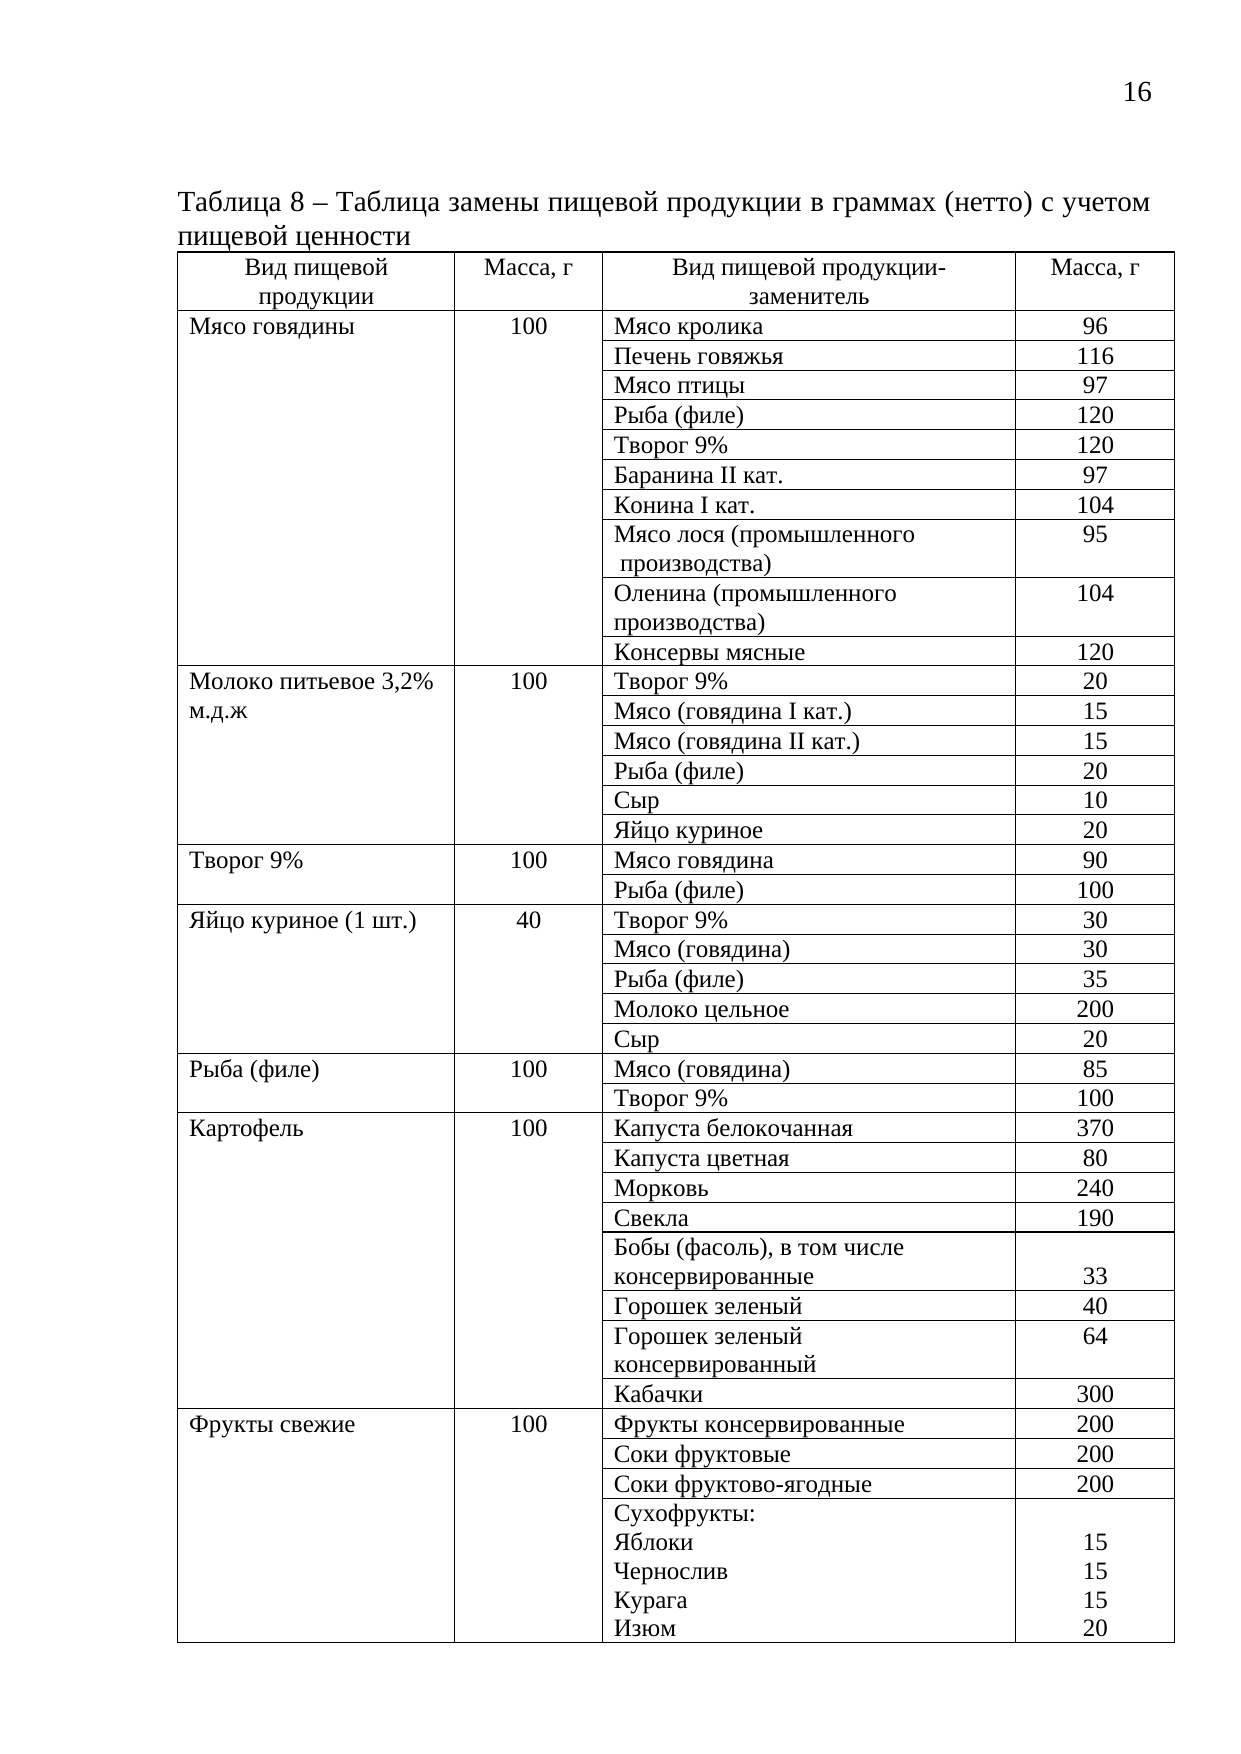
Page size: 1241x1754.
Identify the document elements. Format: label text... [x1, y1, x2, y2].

table_cell 96 [1016, 311, 1174, 340]
table_header Вид пищевой продукции-заменитель [603, 253, 1015, 310]
table_cell 95 [1016, 520, 1174, 577]
table_cell Рыба (филе) [603, 400, 1015, 429]
table_cell 200 [1016, 1439, 1174, 1468]
table_cell Морковь [603, 1173, 1015, 1202]
table_cell Фрукты консервированные [603, 1409, 1015, 1438]
table_header Вид пищевой продукции [178, 253, 454, 310]
table_cell Творог 9% [603, 666, 1015, 695]
table_cell 20 [1016, 815, 1174, 844]
table_cell 15 15 15 20 [1016, 1499, 1174, 1642]
table_cell 30 [1016, 935, 1174, 963]
table_cell 40 [455, 905, 602, 1053]
table_cell 104 [1016, 490, 1174, 518]
table_cell 80 [1016, 1143, 1174, 1172]
table_cell Консервы мясные [603, 637, 1015, 665]
table_cell 40 [1016, 1291, 1174, 1320]
table_cell 300 [1016, 1379, 1174, 1408]
table_cell Бобы (фасоль), в том числе консервированные [603, 1233, 1015, 1290]
table_cell Мясо (говядина II кат.) [603, 726, 1015, 755]
table_cell Творог 9% [603, 430, 1015, 459]
table_cell Конина I кат. [603, 490, 1015, 518]
table_cell 100 [1016, 875, 1174, 904]
table_cell Творог 9% [603, 905, 1015, 933]
table_cell 85 [1016, 1054, 1174, 1082]
table_cell 97 [1016, 371, 1174, 399]
table_cell 120 [1016, 637, 1174, 665]
table_cell 20 [1016, 666, 1174, 695]
table_cell Горошек зеленый консервированный [603, 1321, 1015, 1378]
table_cell 90 [1016, 845, 1174, 874]
table_cell 100 [455, 1113, 602, 1408]
table_header Масса, г [455, 253, 602, 310]
table_cell 100 [455, 311, 602, 665]
table_cell 370 [1016, 1113, 1174, 1142]
table_header Масса, г [1016, 253, 1174, 310]
table_cell Мясо говядины [178, 311, 454, 665]
table_cell Мясо (говядина I кат.) [603, 696, 1015, 725]
text Таблица 8 – Таблица замены пищевой продукции в граммах (нетто) с учетом пищевой ценности [177, 184, 1152, 251]
table_cell 10 [1016, 786, 1174, 814]
table_cell 20 [1016, 756, 1174, 784]
table_cell 15 [1016, 726, 1174, 755]
table_cell Рыба (филе) [603, 964, 1015, 993]
table_cell 200 [1016, 1409, 1174, 1438]
table_cell 15 [1016, 696, 1174, 725]
table_cell Капуста белокочанная [603, 1113, 1015, 1142]
table_cell 100 [455, 1409, 602, 1642]
table_cell 64 [1016, 1321, 1174, 1378]
table_cell 33 [1016, 1233, 1174, 1290]
table_cell Рыба (филе) [603, 756, 1015, 784]
table_cell Картофель [178, 1113, 454, 1408]
table_cell Кабачки [603, 1379, 1015, 1408]
table_cell Рыба (филе) [178, 1054, 454, 1112]
table_cell Сухофрукты: Яблоки Чернослив Курага Изюм [603, 1499, 1015, 1642]
table_cell Сыр [603, 786, 1015, 814]
table_cell Яйцо куриное [603, 815, 1015, 844]
table_cell Горошек зеленый [603, 1291, 1015, 1320]
table_cell Молоко цельное [603, 994, 1015, 1023]
table_cell Творог 9% [603, 1084, 1015, 1112]
table_cell 30 [1016, 905, 1174, 933]
table_cell 116 [1016, 341, 1174, 369]
table_cell Капуста цветная [603, 1143, 1015, 1172]
table_cell 97 [1016, 460, 1174, 489]
table_cell 190 [1016, 1203, 1174, 1231]
table_cell Мясо (говядина) [603, 1054, 1015, 1082]
table_cell Фрукты свежие [178, 1409, 454, 1642]
table_cell Печень говяжья [603, 341, 1015, 369]
table_cell 100 [1016, 1084, 1174, 1112]
table_cell Соки фруктовые [603, 1439, 1015, 1468]
table_cell Мясо птицы [603, 371, 1015, 399]
table_cell 100 [455, 1054, 602, 1112]
table_cell Мясо лося (промышленного производства) [603, 520, 1015, 577]
table_cell Мясо кролика [603, 311, 1015, 340]
table_cell 200 [1016, 1469, 1174, 1497]
table_cell Оленина (промышленного производства) [603, 578, 1015, 636]
table_cell Творог 9% [178, 845, 454, 904]
table_cell 20 [1016, 1024, 1174, 1053]
table_cell Мясо говядина [603, 845, 1015, 874]
table_cell 104 [1016, 578, 1174, 636]
table_cell Свекла [603, 1203, 1015, 1231]
table_cell Сыр [603, 1024, 1015, 1053]
table_cell 100 [455, 666, 602, 844]
table_cell 200 [1016, 994, 1174, 1023]
table_cell 120 [1016, 400, 1174, 429]
table_cell 240 [1016, 1173, 1174, 1202]
table_cell 120 [1016, 430, 1174, 459]
table_cell 35 [1016, 964, 1174, 993]
table_cell Яйцо куриное (1 шт.) [178, 905, 454, 1053]
table_cell Баранина II кат. [603, 460, 1015, 489]
table_cell 100 [455, 845, 602, 904]
table_cell Соки фруктово-ягодные [603, 1469, 1015, 1497]
table_cell Рыба (филе) [603, 875, 1015, 904]
table_cell Молоко питьевое 3,2% м.д.ж [178, 666, 454, 844]
table_cell Мясо (говядина) [603, 935, 1015, 963]
